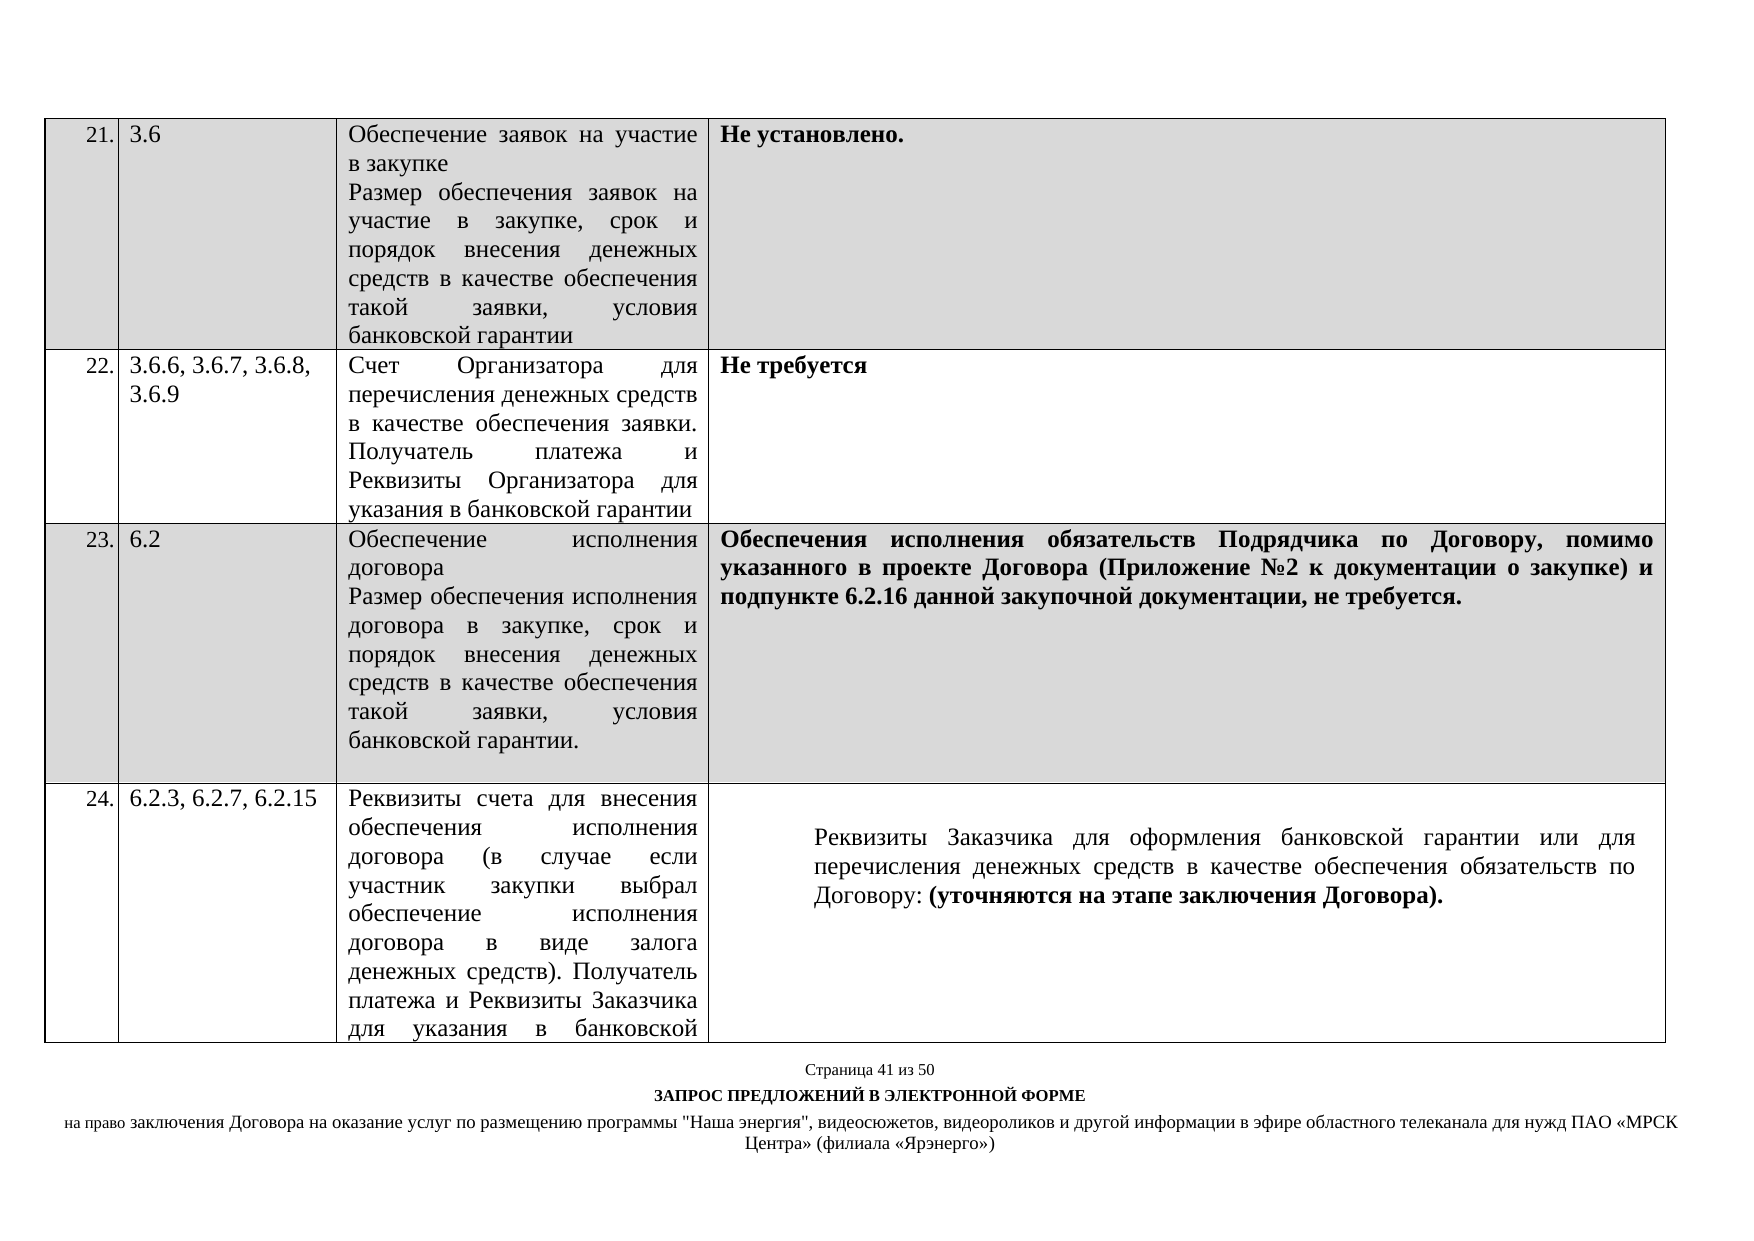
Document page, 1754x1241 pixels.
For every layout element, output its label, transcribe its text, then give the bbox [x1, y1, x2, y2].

table_cell Счет Организатора для перечисления денежных средств в качестве обеспечения заявки. Получатель платежа и Реквизиты Организатора для указания в банковской гарантии [337, 350, 708, 523]
table_cell 6.2 [119, 524, 336, 782]
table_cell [119, 784, 336, 1042]
table_cell Обеспечения исполнения обязательств Подрядчика по Договору, помимо указанного в проекте Договора (Приложение №2 к документации о закупке) и подпункте 6.2.16 данной закупочной документации, не требуется. [709, 524, 1665, 782]
table_cell 3.6.6, 3.6.7, 3.6.8, 3.6.9 [119, 350, 336, 523]
table_cell Обеспечение исполнения договора Размер обеспечения исполнения договора в закупке, срок и порядок внесения денежных средств в качестве обеспечения такой заявки, условия банковской гарантии. [337, 524, 708, 782]
table_cell Не установлено. [709, 119, 1665, 349]
table_cell [46, 524, 118, 782]
table_cell Обеспечение заявок на участие в закупке Размер обеспечения заявок на участие в закупке, срок и порядок внесения денежных средств в качестве обеспечения такой заявки, условия банковской гарантии [337, 119, 708, 349]
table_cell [709, 784, 1665, 1042]
table_cell [46, 350, 118, 523]
table_cell 3.6 [119, 119, 336, 349]
table_cell [46, 784, 118, 1042]
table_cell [337, 784, 708, 1042]
table_cell [46, 119, 118, 349]
table_cell Не требуется [709, 350, 1665, 523]
